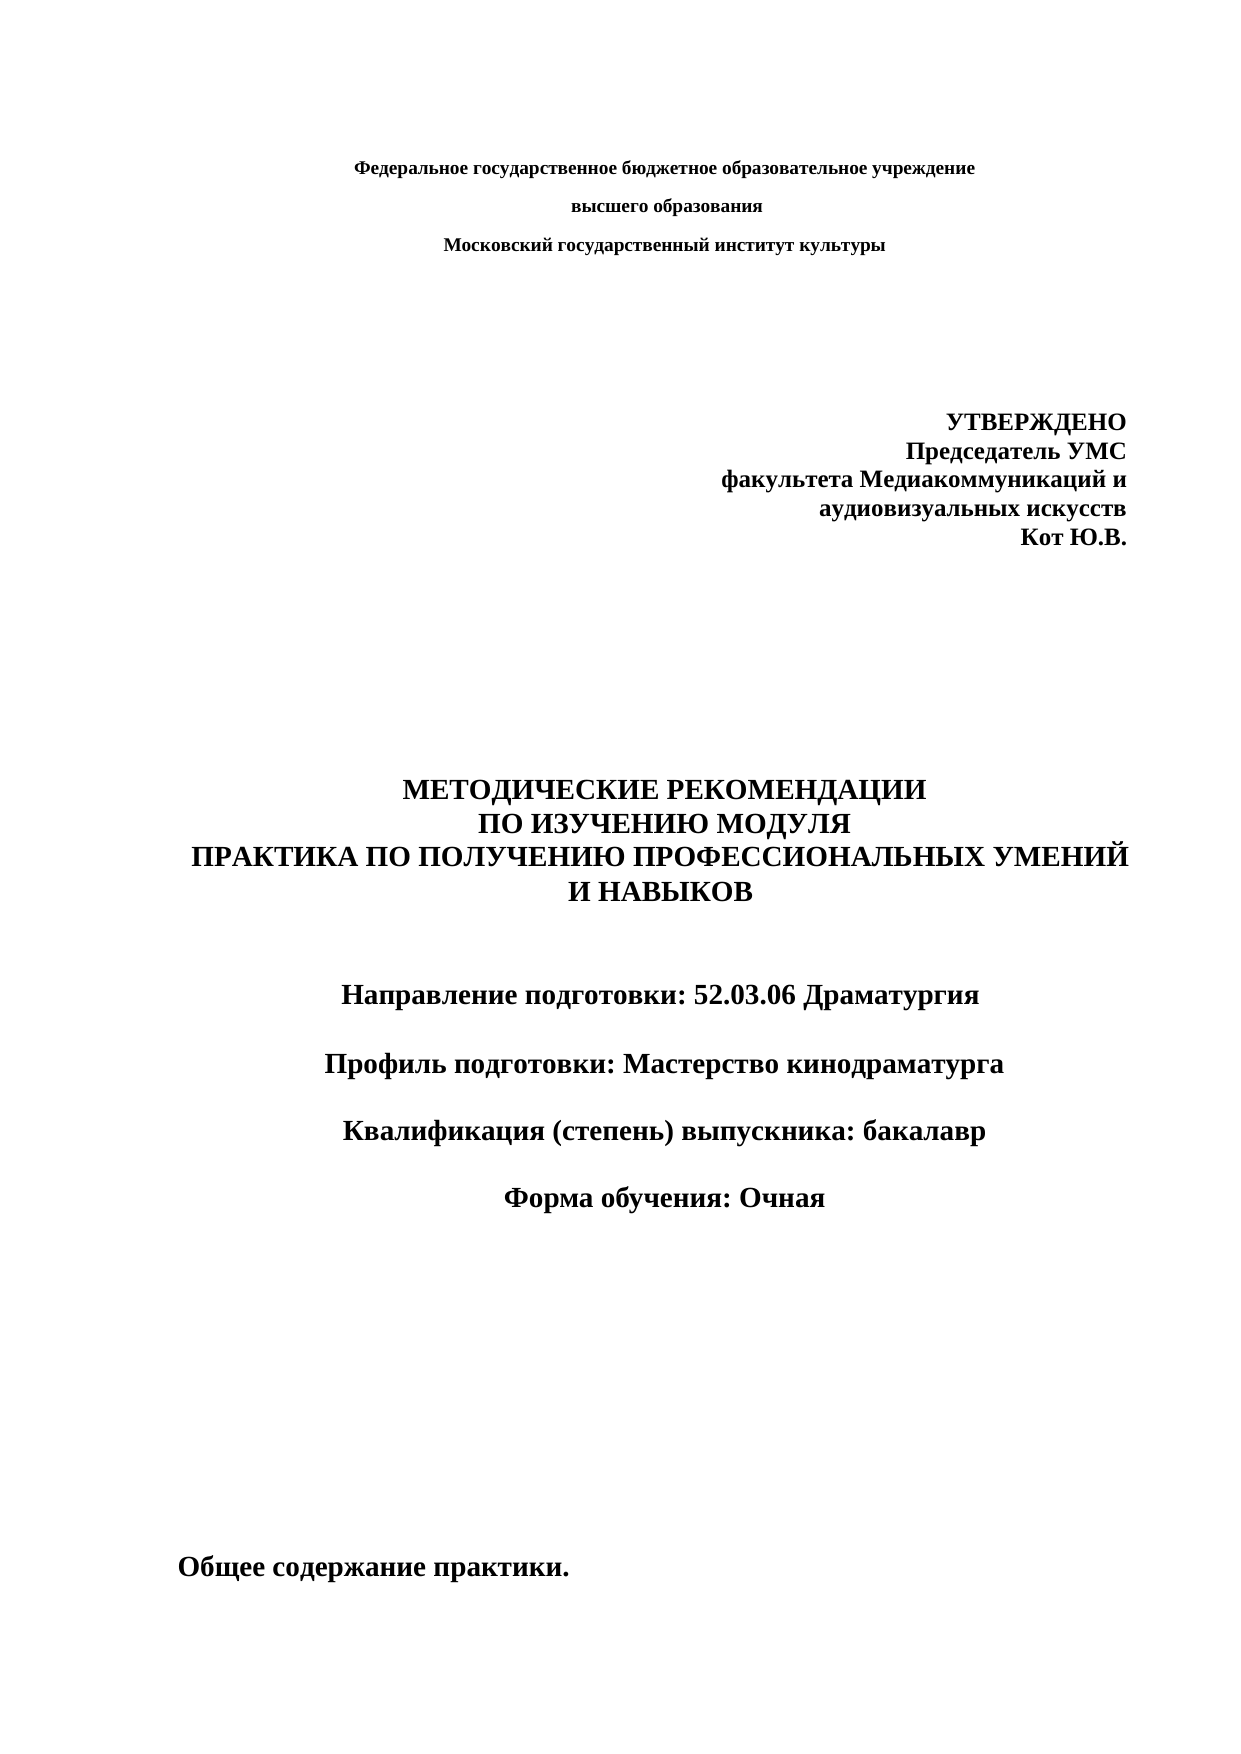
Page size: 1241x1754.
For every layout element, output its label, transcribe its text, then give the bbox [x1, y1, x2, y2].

text ПРАКТИКА ПО ПОЛУЧЕНИЮ ПРОФЕССИОНАЛЬНЫХ УМЕНИЙ И НАВЫКОВ [179, 839, 1142, 907]
text Квалификация (степень) выпускника: бакалавр [177, 1113, 1152, 1147]
text высшего образования [177, 195, 1152, 233]
text Направление подготовки: 52.03.06 Драматургия [179, 977, 1142, 1011]
text Форма обучения: Очная [177, 1180, 1152, 1214]
text МЕТОДИЧЕСКИЕ РЕКОМЕНДАЦИИ [177, 772, 1152, 806]
text ПО ИЗУЧЕНИЮ МОДУЛЯ [177, 806, 1152, 839]
text Профиль подготовки: Мастерство кинодраматурга [177, 1046, 1152, 1079]
text Московский государственный институт культуры [177, 233, 1152, 271]
text Федеральное государственное бюджетное образовательное учреждение [177, 156, 1152, 195]
subtitle Общее содержание практики. [177, 1549, 1152, 1583]
